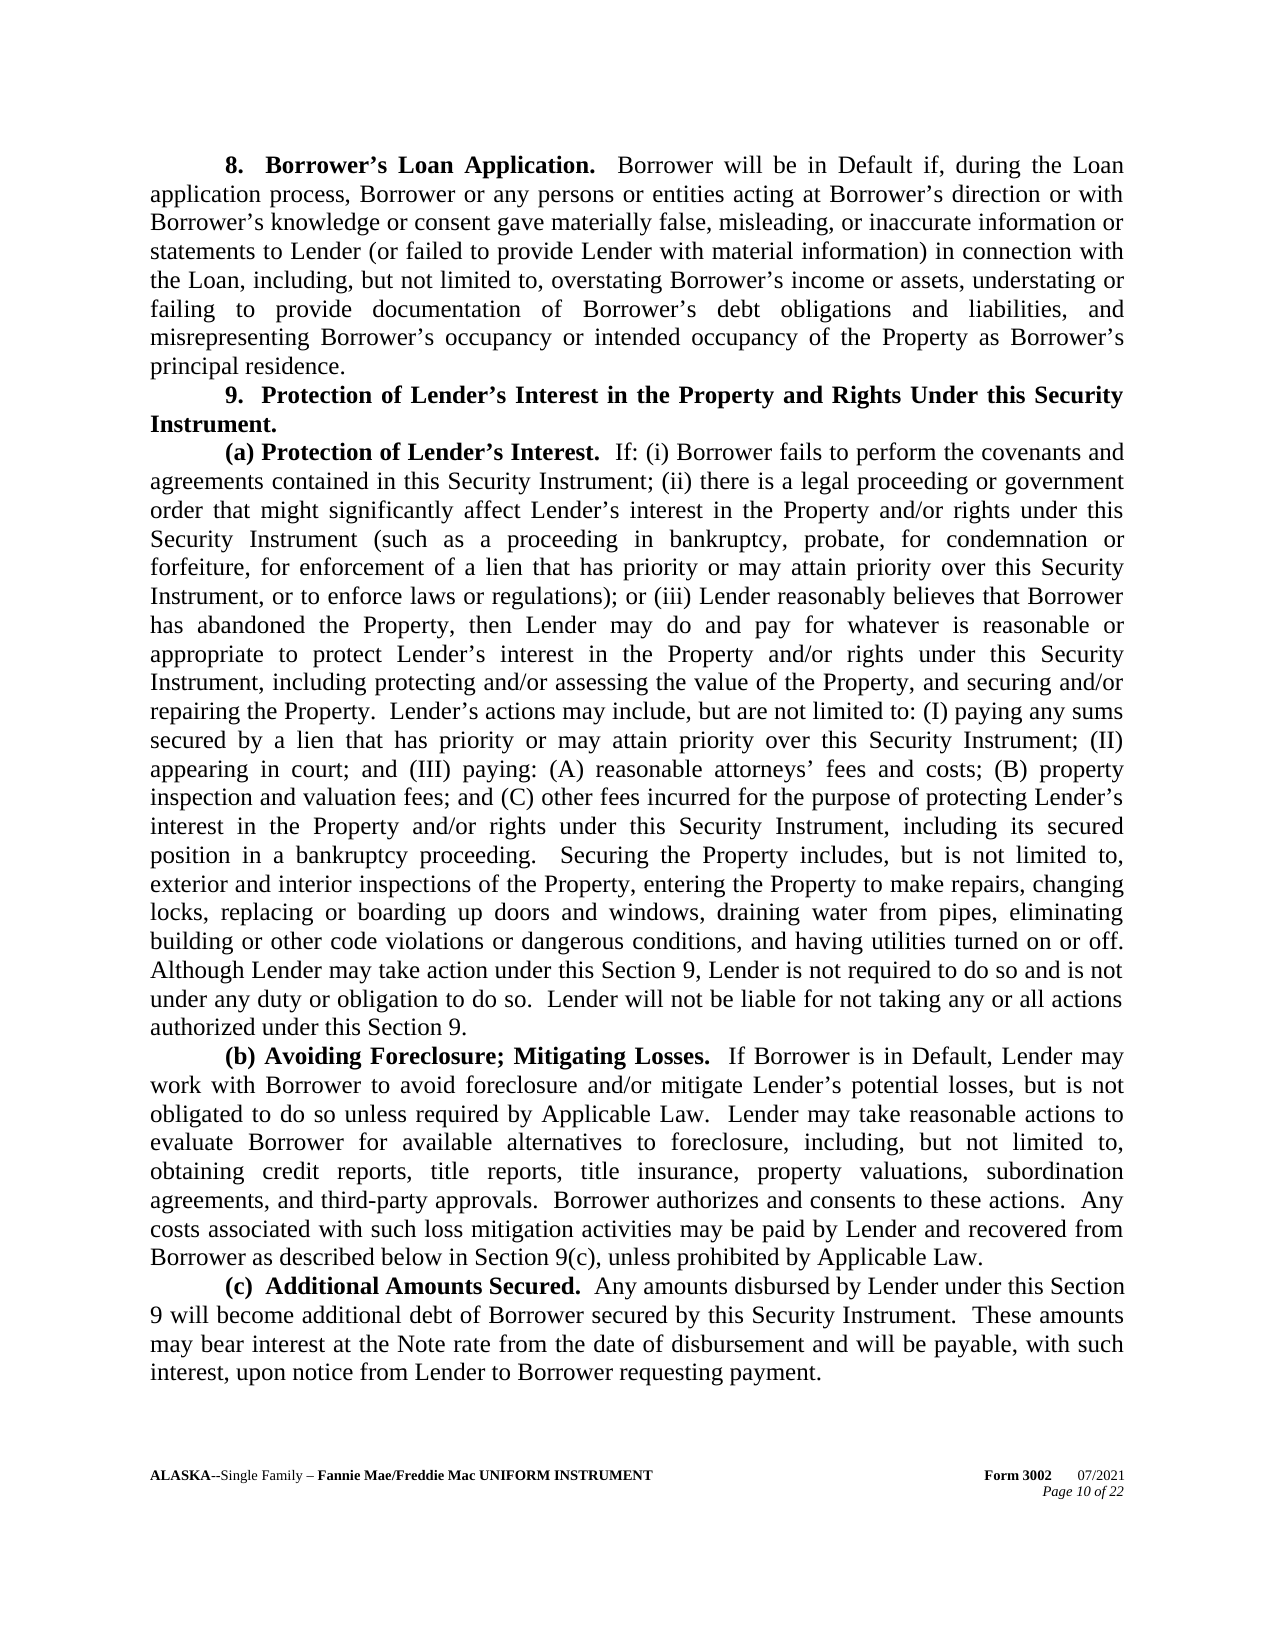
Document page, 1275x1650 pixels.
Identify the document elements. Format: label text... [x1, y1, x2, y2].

text (c) Additional Amounts Secured. Any amounts disbursed by Lender under this Section 9 will become additional debt of Borrower secured by this Security Instrument. These amounts may bear interest at the Note rate from the date of disbursement and will be payable, with such interest, upon notice from Lender to Borrower requesting payment. [150, 1271, 1125, 1386]
list (b) Avoiding Foreclosure; Mitigating Losses. If Borrower is in Default, Lender may work with Borrower to avoid foreclosure and/or mitigate Lender’s potential losses, but is not obligated to do so unless required by Applicable Law. Lender may take reasonable actions to evaluate Borrower for available alternatives to foreclosure, including, but not limited to, obtaining credit reports, title reports, title insurance, property valuations, subordination agreements, and third-party approvals. Borrower authorizes and consents to these actions. Any costs associated with such loss mitigation activities may be paid by Lender and recovered from Borrower as described below in Section 9(c), unless prohibited by Applicable Law. [150, 1041, 1125, 1271]
list (a) Protection of Lender’s Interest. If: (i) Borrower fails to perform the covenants and agreements contained in this Security Instrument; (ii) there is a legal proceeding or government order that might significantly affect Lender’s interest in the Property and/or rights under this Security Instrument (such as a proceeding in bankruptcy, probate, for condemnation or forfeiture, for enforcement of a lien that has priority or may attain priority over this Security Instrument, or to enforce laws or regulations); or (iii) Lender reasonably believes that Borrower has abandoned the Property, then Lender may do and pay for whatever is reasonable or appropriate to protect Lender’s interest in the Property and/or rights under this Security Instrument, including protecting and/or assessing the value of the Property, and securing and/or repairing the Property. Lender’s actions may include, but are not limited to: (I) paying any sums secured by a lien that has priority or may attain priority over this Security Instrument; (II) appearing in court; and (III) paying: (A) reasonable attorneys’ fees and costs; (B) property inspection and valuation fees; and (C) other fees incurred for the purpose of protecting Lender’s interest in the Property and/or rights under this Security Instrument, including its secured position in a bankruptcy proceeding. Securing the Property includes, but is not limited to, exterior and interior inspections of the Property, entering the Property to make repairs, changing locks, replacing or boarding up doors and windows, draining water from pipes, eliminating building or other code violations or dangerous conditions, and having utilities turned on or off. Although Lender may take action under this Section 9, Lender is not required to do so and is not under any duty or obligation to do so. Lender will not be liable for not taking any or all actions authorized under this Section 9. [150, 437, 1125, 1041]
list 9. Protection of Lender’s Interest in the Property and Rights Under this Security Instrument. [150, 380, 1125, 437]
list 8. Borrower’s Loan Application. Borrower will be in Default if, during the Loan application process, Borrower or any persons or entities acting at Borrower’s direction or with Borrower’s knowledge or consent gave materially false, misleading, or inaccurate information or statements to Lender (or failed to provide Lender with material information) in connection with the Loan, including, but not limited to, overstating Borrower’s income or assets, understating or failing to provide documentation of Borrower’s debt obligations and liabilities, and misrepresenting Borrower’s occupancy or intended occupancy of the Property as Borrower’s principal residence. [150, 150, 1125, 380]
